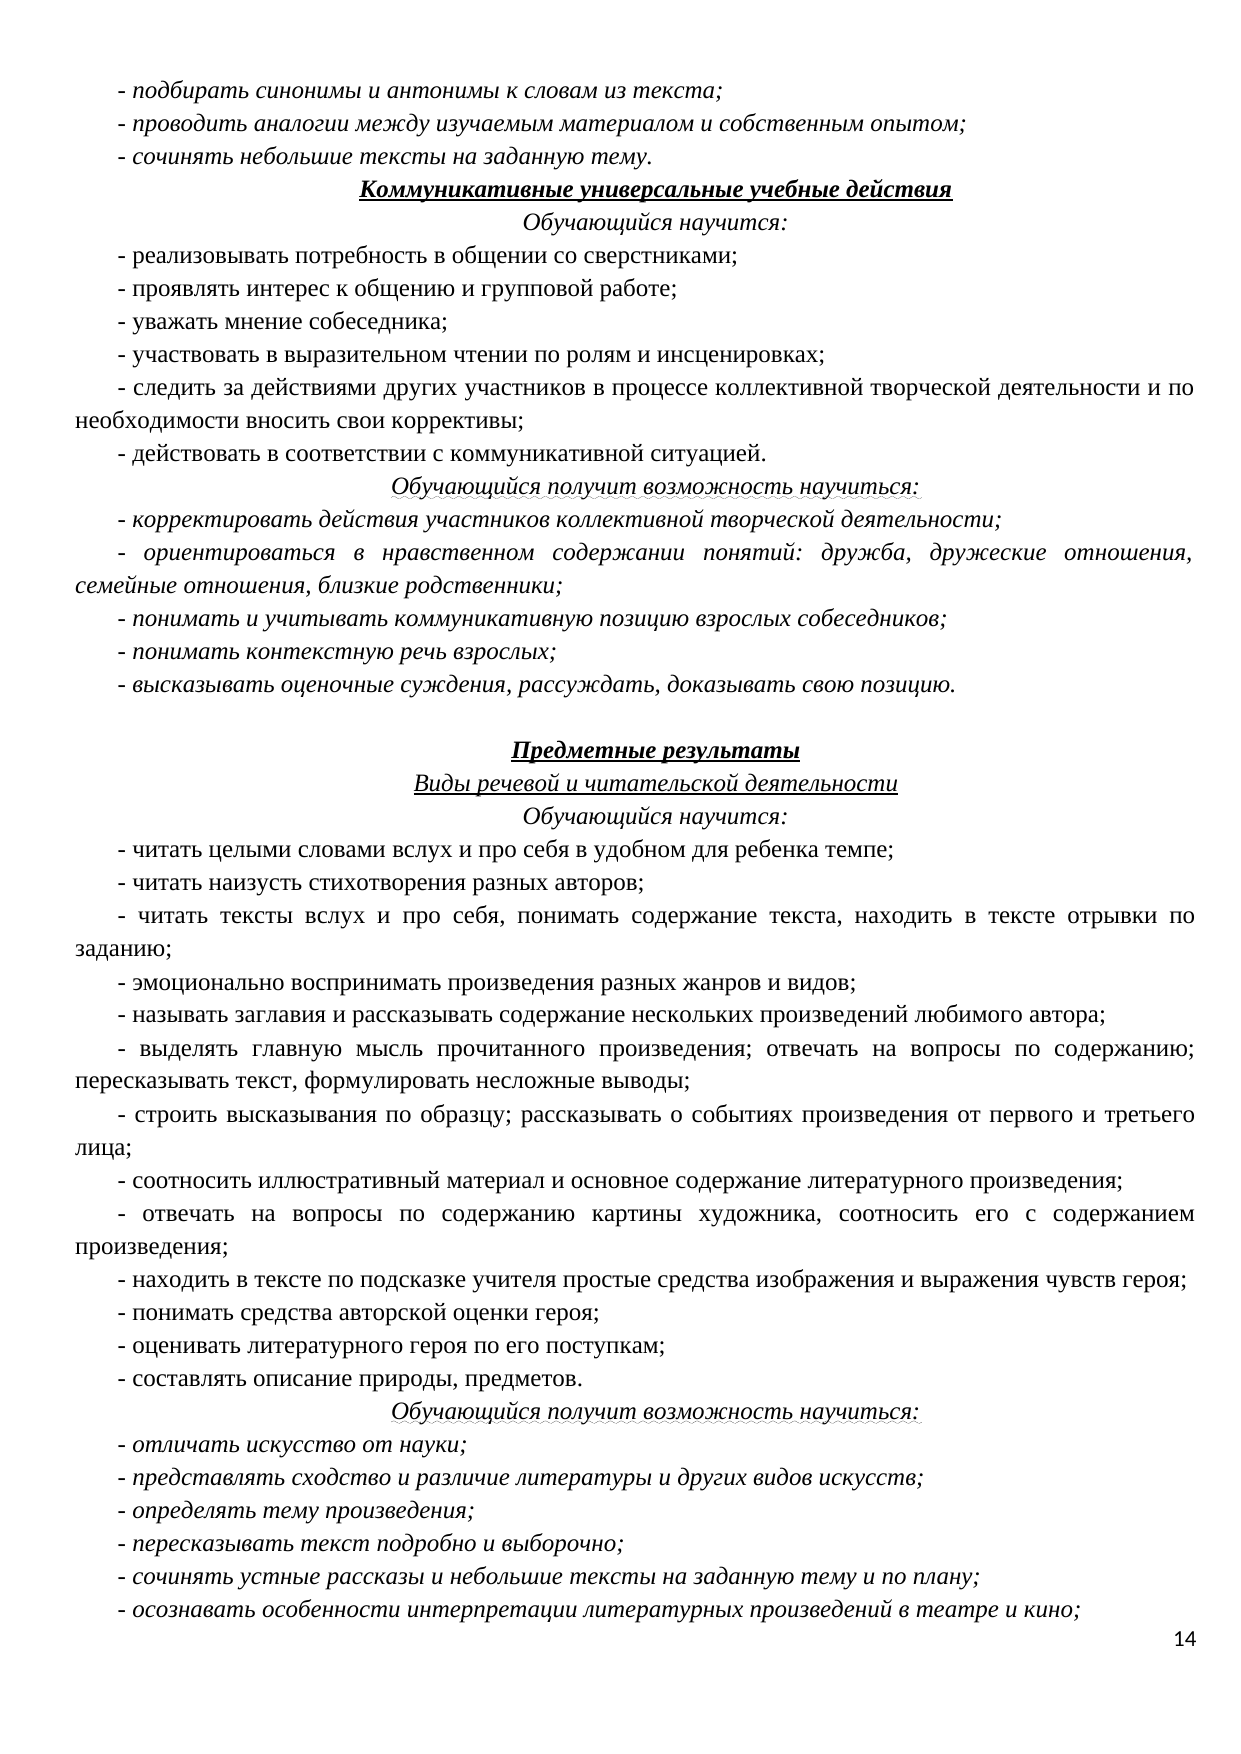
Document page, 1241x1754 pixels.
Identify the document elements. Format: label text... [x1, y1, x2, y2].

text - следить за действиями других участников в процессе коллективной творческой деятельности и по необходимости вносить свои коррективы; [75, 372, 1196, 434]
text Коммуникативные универсальные учебные действия [75, 174, 1196, 203]
text - отличать искусство от науки; [75, 1429, 1196, 1458]
text - понимать средства авторской оценки героя; [75, 1297, 1196, 1326]
text Обучающийся получит возможность научиться: [75, 1396, 1196, 1424]
text - находить в тексте по подсказке учителя простые средства изображения и выражения чувств героя; [75, 1264, 1196, 1292]
text - понимать и учитывать коммуникативную позицию взрослых собеседников; [75, 603, 1196, 632]
text - уважать мнение собеседника; [75, 306, 1196, 335]
text - сочинять устные рассказы и небольшие тексты на заданную тему и по плану; [75, 1561, 1196, 1590]
text - отвечать на вопросы по содержанию картины художника, соотносить его с содержанием произведения; [75, 1198, 1196, 1259]
text - подбирать синонимы и антонимы к словам из текста; [75, 75, 1196, 104]
text - эмоционально воспринимать произведения разных жанров и видов; [75, 967, 1196, 995]
text - представлять сходство и различие литературы и других видов искусств; [75, 1462, 1196, 1491]
text - действовать в соответствии с коммуникативной ситуацией. [75, 438, 1196, 467]
text - читать наизусть стихотворения разных авторов; [75, 867, 1196, 896]
text Виды речевой и читательской деятельности [75, 768, 1196, 797]
text - называть заглавия и рассказывать содержание нескольких произведений любимого автора; [75, 999, 1196, 1028]
text Обучающийся научится: [75, 207, 1196, 236]
text - высказывать оценочные суждения, рассуждать, доказывать свою позицию. [75, 669, 1196, 698]
text - соотносить иллюстративный материал и основное содержание литературного произведения; [75, 1165, 1196, 1193]
text - оценивать литературного героя по его поступкам; [75, 1330, 1196, 1358]
text Предметные результаты [75, 735, 1196, 764]
text - понимать контекстную речь взрослых; [75, 636, 1196, 665]
text - корректировать действия участников коллективной творческой деятельности; [75, 504, 1196, 533]
text Обучающийся получит возможность научиться: [75, 471, 1196, 500]
text - проводить аналогии между изучаемым материалом и собственным опытом; [75, 108, 1196, 137]
text Обучающийся научится: [75, 801, 1196, 830]
text - сочинять небольшие тексты на заданную тему. [75, 141, 1196, 170]
text - участвовать в выразительном чтении по ролям и инсценировках; [75, 339, 1196, 368]
text - реализовывать потребность в общении со сверстниками; [75, 240, 1196, 269]
text - строить высказывания по образцу; рассказывать о событиях произведения от первого и третьего лица; [75, 1099, 1196, 1160]
text - проявлять интерес к общению и групповой работе; [75, 273, 1196, 302]
text - читать тексты вслух и про себя, понимать содержание текста, находить в тексте отрывки по заданию; [75, 901, 1196, 962]
text - читать целыми словами вслух и про себя в удобном для ребенка темпе; [75, 834, 1196, 863]
text - составлять описание природы, предметов. [75, 1363, 1196, 1392]
text - определять тему произведения; [75, 1495, 1196, 1524]
text - выделять главную мысль прочитанного произведения; отвечать на вопросы по содержанию; пересказывать текст, формулировать несложные выводы; [75, 1033, 1196, 1094]
text - осознавать особенности интерпретации литературных произведений в театре и кино; [75, 1594, 1196, 1623]
text - ориентироваться в нравственном содержании понятий: дружба, дружеские отношения, семейные отношения, близкие родственники; [75, 537, 1196, 599]
text - пересказывать текст подробно и выборочно; [75, 1528, 1196, 1557]
